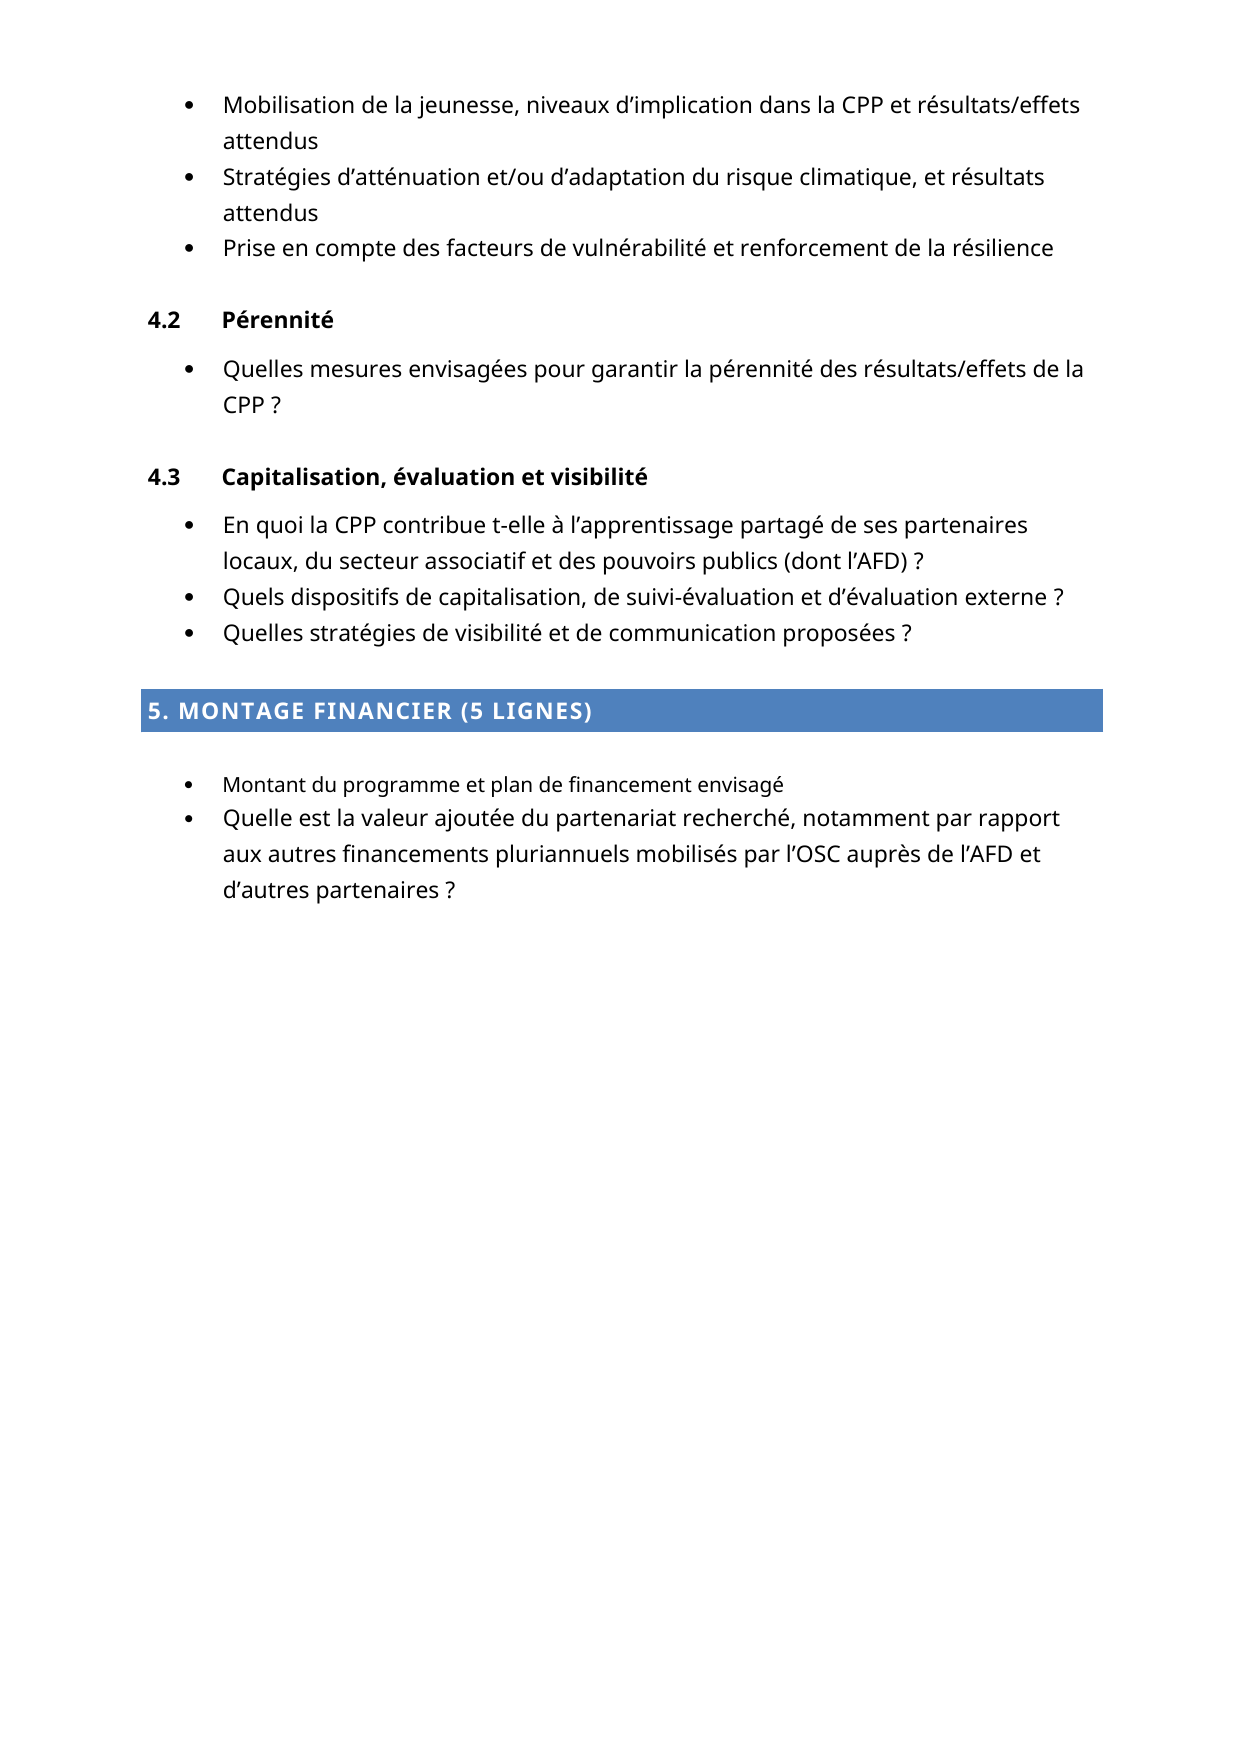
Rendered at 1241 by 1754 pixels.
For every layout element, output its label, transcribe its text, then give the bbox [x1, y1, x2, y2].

text 4.2 Pérennité [148, 304, 1093, 336]
list Mobilisation de la jeunesse, niveaux d’implication dans la CPP et résultats/effets attendus [185, 89, 1093, 156]
list Quelle est la valeur ajoutée du partenariat recherché, notamment par rapport aux autres financements pluriannuels mobilisés par l’OSC auprès de l’AFD et d’autres partenaires ? [185, 802, 1093, 905]
text 4.3 Capitalisation, évaluation et visibilité [148, 461, 1093, 492]
list Montant du programme et plan de financement envisagé [185, 770, 1093, 798]
list Quelles stratégies de visibilité et de communication proposées ? [185, 617, 1093, 648]
list Prise en compte des facteurs de vulnérabilité et renforcement de la résilience [185, 232, 1093, 264]
list Stratégies d’atténuation et/ou d’adaptation du risque climatique, et résultats attendus [185, 161, 1093, 228]
list En quoi la CPP contribue t-elle à l’apprentissage partagé de ses partenaires locaux, du secteur associatif et des pouvoirs publics (dont l’AFD) ? [185, 509, 1093, 576]
list Quelles mesures envisagées pour garantir la pérennité des résultats/effets de la CPP ? [185, 353, 1093, 420]
list Quels dispositifs de capitalisation, de suivi-évaluation et d’évaluation externe ? [185, 581, 1093, 612]
text 5. Montage financier (5 lignes) [148, 695, 1097, 726]
